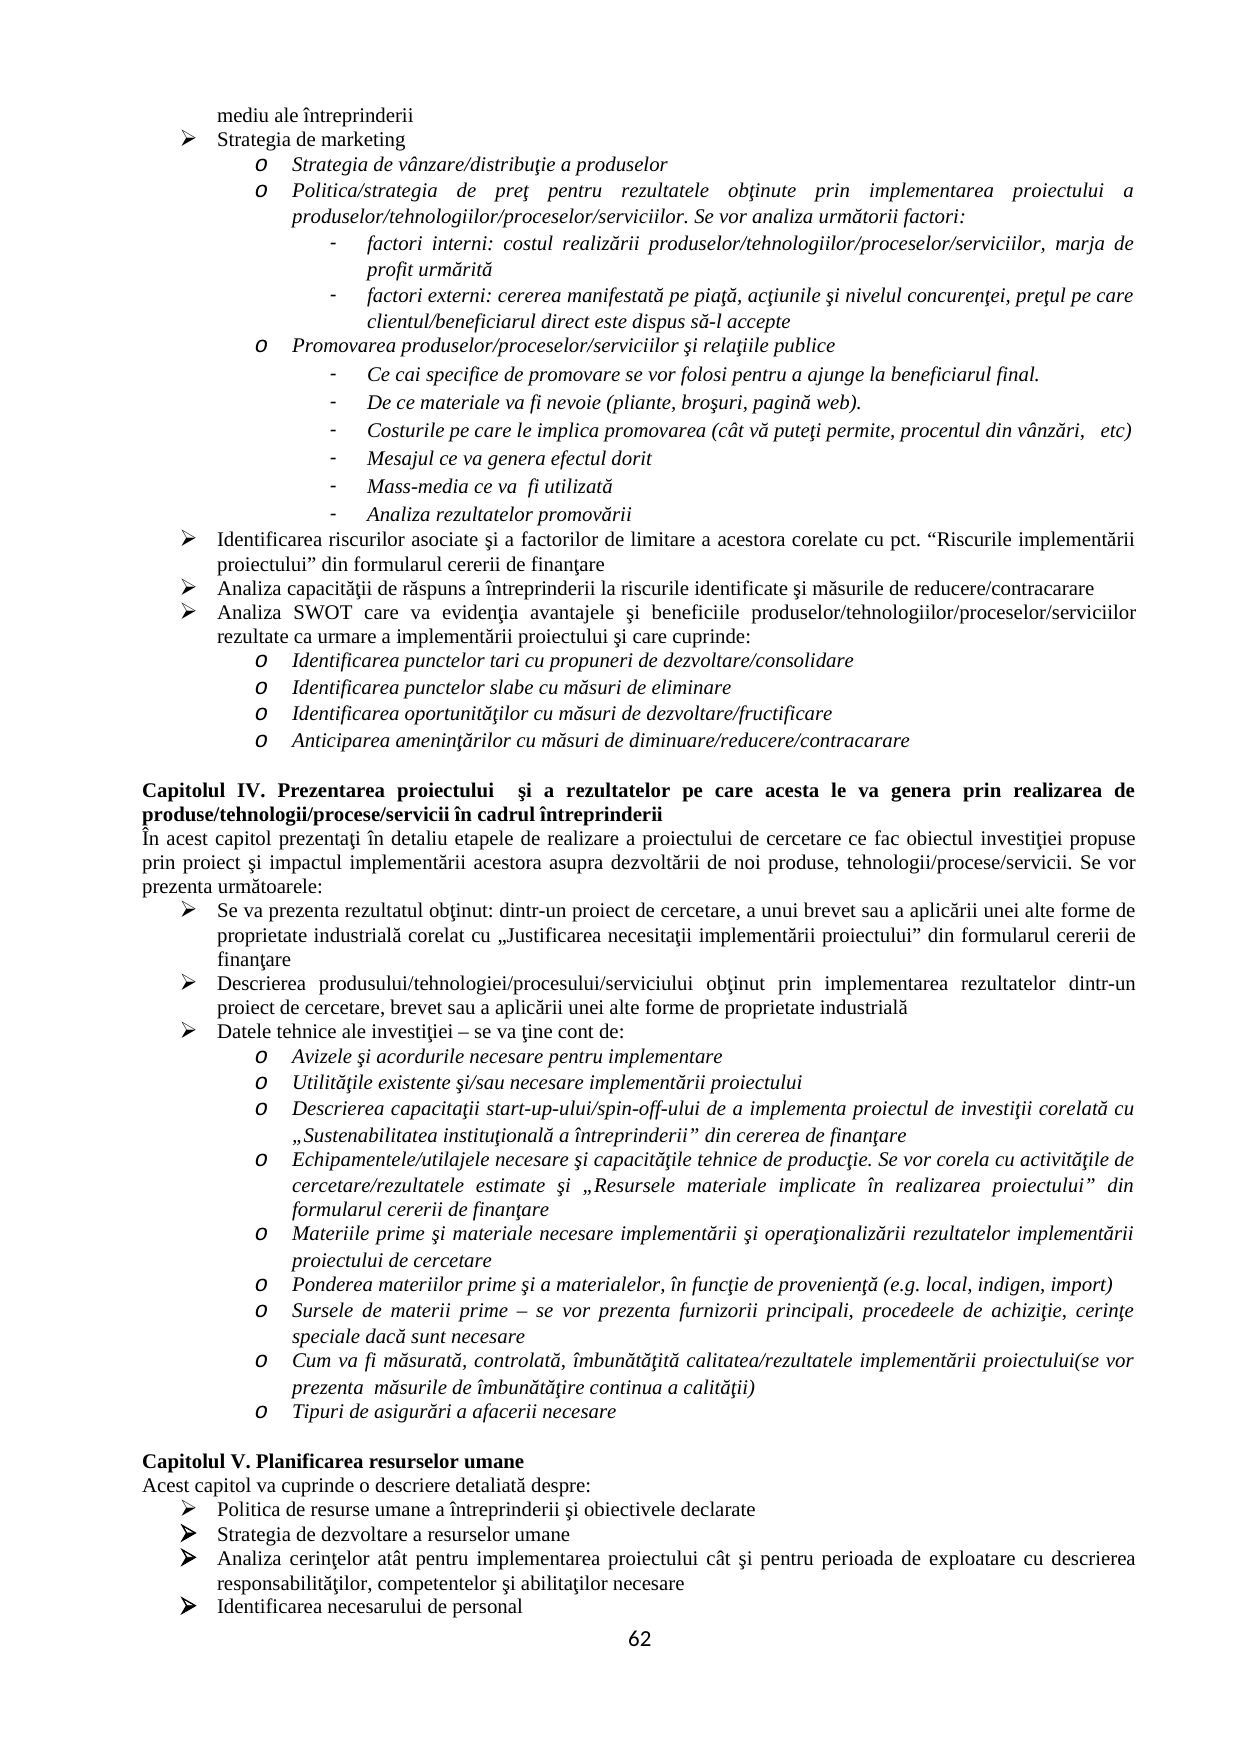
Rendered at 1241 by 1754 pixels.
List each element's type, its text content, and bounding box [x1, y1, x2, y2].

list Cum va fi măsurată, controlată, îmbunătăţită calitatea/rezultatele implementării proiectului(se vor prezenta măsurile de îmbunătăţire continua a calităţii) [254, 1348, 1137, 1399]
list Ce cai specifice de promovare se vor folosi pentru a ajunge la beneficiarul final. [329, 359, 1137, 387]
list Identificarea oportunităţilor cu măsuri de dezvoltare/fructificare [254, 701, 1137, 727]
list Datele tehnice ale investiţiei – se va ţine cont de: [179, 1019, 1137, 1043]
list Politica de resurse umane a întreprinderii şi obiectivele declarate [179, 1497, 1137, 1522]
list Mass-media ce va fi utilizată [329, 471, 1137, 499]
list Anticiparea ameninţărilor cu măsuri de diminuare/reducere/contracarare [254, 727, 1137, 754]
list Analiza capacităţii de răspuns a întreprinderii la riscurile identificate şi măsurile de reducere/contracarare [179, 576, 1137, 600]
list Identificarea punctelor slabe cu măsuri de eliminare [254, 675, 1137, 701]
list Identificarea necesarului de personal [179, 1594, 1137, 1619]
list Tipuri de asigurări a afacerii necesare [254, 1399, 1137, 1425]
list Analiza rezultatelor promovării [329, 499, 1137, 527]
list Descrierea produsului/tehnologiei/procesului/serviciului obţinut prin implementarea rezultatelor dintr-un proiect de cercetare, brevet sau a aplicării unei alte forme de proprietate industrială [179, 971, 1137, 1019]
list Ponderea materiilor prime şi a materialelor, în funcţie de provenienţă (e.g. local, indigen, import) [254, 1272, 1137, 1298]
text Capitolul IV. Prezentarea proiectului şi a rezultatelor pe care acesta le va genera prin realizarea de produse/tehnologii/procese/servicii în cadrul întreprinderii [142, 778, 1137, 826]
list Se va prezenta rezultatul obţinut: dintr-un proiect de cercetare, a unui brevet sau a aplicării unei alte forme de proprietate industrială corelat cu „Justificarea necesitaţii implementării proiectului” din formularul cererii de finanţare [179, 898, 1137, 971]
text În acest capitol prezentaţi în detaliu etapele de realizare a proiectului de cercetare ce fac obiectul investiţiei propuse prin proiect şi impactul implementării acestora asupra dezvoltării de noi produse, tehnologii/procese/servicii. Se vor prezenta următoarele: [142, 826, 1137, 898]
list Materiile prime şi materiale necesare implementării şi operaţionalizării rezultatelor implementării proiectului de cercetare [254, 1221, 1137, 1272]
list factori externi: cererea manifestată pe piaţă, acţiunile şi nivelul concurenţei, preţul pe care clientul/beneficiarul direct este dispus să-l accepte [329, 281, 1137, 333]
list Identificarea punctelor tari cu propuneri de dezvoltare/consolidare [254, 648, 1137, 675]
list Sursele de materii prime – se vor prezenta furnizorii principali, procedeele de achiziţie, cerinţe speciale dacă sunt necesare [254, 1298, 1137, 1348]
list Avizele şi acordurile necesare pentru implementare [254, 1043, 1137, 1070]
text Capitolul V. Planificarea resurselor umane [142, 1449, 1137, 1473]
list Utilităţile existente şi/sau necesare implementării proiectului [254, 1070, 1137, 1096]
list Costurile pe care le implica promovarea (cât vă puteţi permite, procentul din vânzări, etc) [329, 415, 1137, 443]
list Promovarea produselor/proceselor/serviciilor şi relaţiile publice [254, 333, 1137, 359]
text Acest capitol va cuprinde o descriere detaliată despre: [142, 1473, 1137, 1497]
list De ce materiale va fi nevoie (pliante, broşuri, pagină web). [329, 387, 1137, 415]
list factori interni: costul realizării produselor/tehnologiilor/proceselor/serviciilor, marja de profit urmărită [329, 228, 1137, 281]
list Strategia de vânzare/distribuţie a produselor [254, 152, 1137, 178]
list Strategia de marketing [179, 127, 1137, 152]
list Analiza cerinţelor atât pentru implementarea proiectului cât şi pentru perioada de exploatare cu descrierea responsabilităţilor, competentelor şi abilitaţilor necesare [179, 1546, 1137, 1594]
list Politica/strategia de preţ pentru rezultatele obţinute prin implementarea proiectului a produselor/tehnologiilor/proceselor/serviciilor. Se vor analiza următorii factori: [254, 178, 1137, 228]
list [179, 103, 1137, 127]
list Echipamentele/utilajele necesare şi capacităţile tehnice de producţie. Se vor corela cu activităţile de cercetare/rezultatele estimate şi „Resursele materiale implicate în realizarea proiectului” din formularul cererii de finanţare [254, 1147, 1137, 1221]
list Mesajul ce va genera efectul dorit [329, 443, 1137, 471]
list Identificarea riscurilor asociate şi a factorilor de limitare a acestora corelate cu pct. “Riscurile implementării proiectului” din formularul cererii de finanţare [179, 527, 1137, 576]
list Strategia de dezvoltare a resurselor umane [179, 1522, 1137, 1546]
list Descrierea capacitaţii start-up-ului/spin-off-ului de a implementa proiectul de investiţii corelată cu „Sustenabilitatea instituţională a întreprinderii” din cererea de finanţare [254, 1096, 1137, 1147]
list Analiza SWOT care va evidenţia avantajele şi beneficiile produselor/tehnologiilor/proceselor/serviciilor rezultate ca urmare a implementării proiectului şi care cuprinde: [179, 600, 1137, 648]
